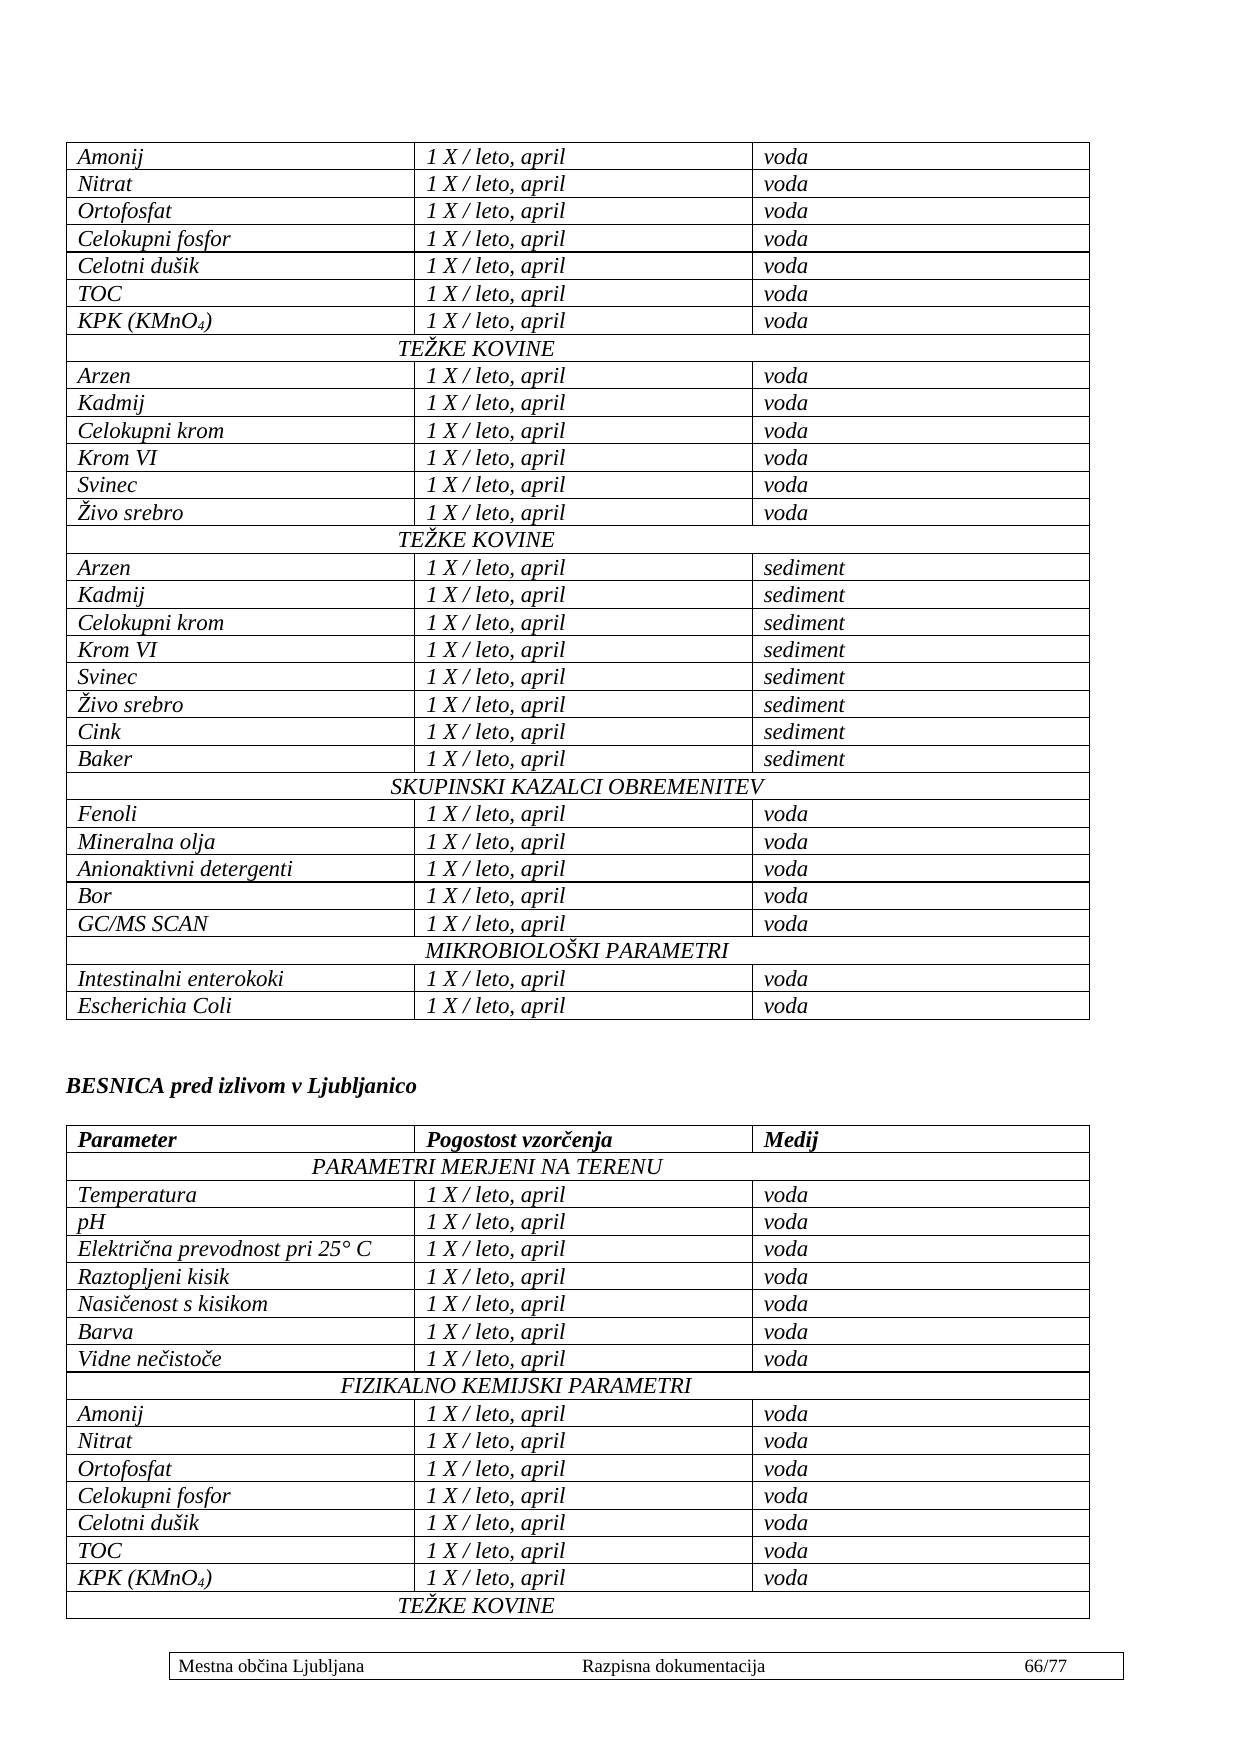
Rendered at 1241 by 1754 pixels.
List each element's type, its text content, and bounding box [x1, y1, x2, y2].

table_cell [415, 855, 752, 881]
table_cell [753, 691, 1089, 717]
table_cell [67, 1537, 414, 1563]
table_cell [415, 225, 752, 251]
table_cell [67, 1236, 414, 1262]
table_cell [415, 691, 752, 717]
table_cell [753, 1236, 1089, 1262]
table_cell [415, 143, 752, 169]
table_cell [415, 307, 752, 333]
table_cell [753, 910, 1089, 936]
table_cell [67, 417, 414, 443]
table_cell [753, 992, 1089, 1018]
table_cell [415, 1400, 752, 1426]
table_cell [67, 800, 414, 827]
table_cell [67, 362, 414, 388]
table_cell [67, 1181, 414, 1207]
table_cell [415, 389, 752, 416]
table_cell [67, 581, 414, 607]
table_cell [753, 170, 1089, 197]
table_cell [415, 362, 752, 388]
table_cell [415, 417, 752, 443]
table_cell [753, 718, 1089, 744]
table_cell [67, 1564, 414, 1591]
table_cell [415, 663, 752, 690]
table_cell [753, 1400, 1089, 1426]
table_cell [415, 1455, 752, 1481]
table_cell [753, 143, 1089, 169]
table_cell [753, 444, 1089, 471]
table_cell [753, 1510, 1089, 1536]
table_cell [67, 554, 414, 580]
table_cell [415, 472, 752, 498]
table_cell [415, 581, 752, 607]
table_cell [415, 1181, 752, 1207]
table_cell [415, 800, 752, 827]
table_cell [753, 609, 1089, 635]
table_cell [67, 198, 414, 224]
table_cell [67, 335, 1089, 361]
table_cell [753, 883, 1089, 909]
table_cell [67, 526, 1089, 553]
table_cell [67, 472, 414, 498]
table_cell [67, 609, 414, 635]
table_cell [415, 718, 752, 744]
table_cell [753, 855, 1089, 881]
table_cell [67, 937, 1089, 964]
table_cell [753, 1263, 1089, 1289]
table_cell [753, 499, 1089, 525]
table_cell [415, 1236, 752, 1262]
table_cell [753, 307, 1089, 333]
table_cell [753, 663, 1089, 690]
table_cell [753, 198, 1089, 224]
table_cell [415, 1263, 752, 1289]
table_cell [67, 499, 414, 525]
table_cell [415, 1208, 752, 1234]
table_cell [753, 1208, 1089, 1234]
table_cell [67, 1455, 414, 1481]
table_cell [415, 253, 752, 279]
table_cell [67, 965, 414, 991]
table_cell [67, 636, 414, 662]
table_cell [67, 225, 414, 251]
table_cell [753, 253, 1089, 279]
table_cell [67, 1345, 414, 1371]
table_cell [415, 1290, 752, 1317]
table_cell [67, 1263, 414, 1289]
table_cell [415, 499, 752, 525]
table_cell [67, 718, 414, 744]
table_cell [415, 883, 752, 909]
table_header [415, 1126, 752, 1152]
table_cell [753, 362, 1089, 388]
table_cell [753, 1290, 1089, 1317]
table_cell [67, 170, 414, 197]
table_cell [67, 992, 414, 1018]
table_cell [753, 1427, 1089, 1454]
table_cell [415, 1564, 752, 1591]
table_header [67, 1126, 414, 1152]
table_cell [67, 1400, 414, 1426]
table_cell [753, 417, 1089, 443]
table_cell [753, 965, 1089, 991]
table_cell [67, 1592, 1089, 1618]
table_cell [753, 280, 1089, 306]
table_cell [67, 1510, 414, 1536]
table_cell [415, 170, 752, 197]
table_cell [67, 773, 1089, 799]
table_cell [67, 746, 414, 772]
text BESNICA pred izlivom v Ljubljanico [66, 1072, 1115, 1098]
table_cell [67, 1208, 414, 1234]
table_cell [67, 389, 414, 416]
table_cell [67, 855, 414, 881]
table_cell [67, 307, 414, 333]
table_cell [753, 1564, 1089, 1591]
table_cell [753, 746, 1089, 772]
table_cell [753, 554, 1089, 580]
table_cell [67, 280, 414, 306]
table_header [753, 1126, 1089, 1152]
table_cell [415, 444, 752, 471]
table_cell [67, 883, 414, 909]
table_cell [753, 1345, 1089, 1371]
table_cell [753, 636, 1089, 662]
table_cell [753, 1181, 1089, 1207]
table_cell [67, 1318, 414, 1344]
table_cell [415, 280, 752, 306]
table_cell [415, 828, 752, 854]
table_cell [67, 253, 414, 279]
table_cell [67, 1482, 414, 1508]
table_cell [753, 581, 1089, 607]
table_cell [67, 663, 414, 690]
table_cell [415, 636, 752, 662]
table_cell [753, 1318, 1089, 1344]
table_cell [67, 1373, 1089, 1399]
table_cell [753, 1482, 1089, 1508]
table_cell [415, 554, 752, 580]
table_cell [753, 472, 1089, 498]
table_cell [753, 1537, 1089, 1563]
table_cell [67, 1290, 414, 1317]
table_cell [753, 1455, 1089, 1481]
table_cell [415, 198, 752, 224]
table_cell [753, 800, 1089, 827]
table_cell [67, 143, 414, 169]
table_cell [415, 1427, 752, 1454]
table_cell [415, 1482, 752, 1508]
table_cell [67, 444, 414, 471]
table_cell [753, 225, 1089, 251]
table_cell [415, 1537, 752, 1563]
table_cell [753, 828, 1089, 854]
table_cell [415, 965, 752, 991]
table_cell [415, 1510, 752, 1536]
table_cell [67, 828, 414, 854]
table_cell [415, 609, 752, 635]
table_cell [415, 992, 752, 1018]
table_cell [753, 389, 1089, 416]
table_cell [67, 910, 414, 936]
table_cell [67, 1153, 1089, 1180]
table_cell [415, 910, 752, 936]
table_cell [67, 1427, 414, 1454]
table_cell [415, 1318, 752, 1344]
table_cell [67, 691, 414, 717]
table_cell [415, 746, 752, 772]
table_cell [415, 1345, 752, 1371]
